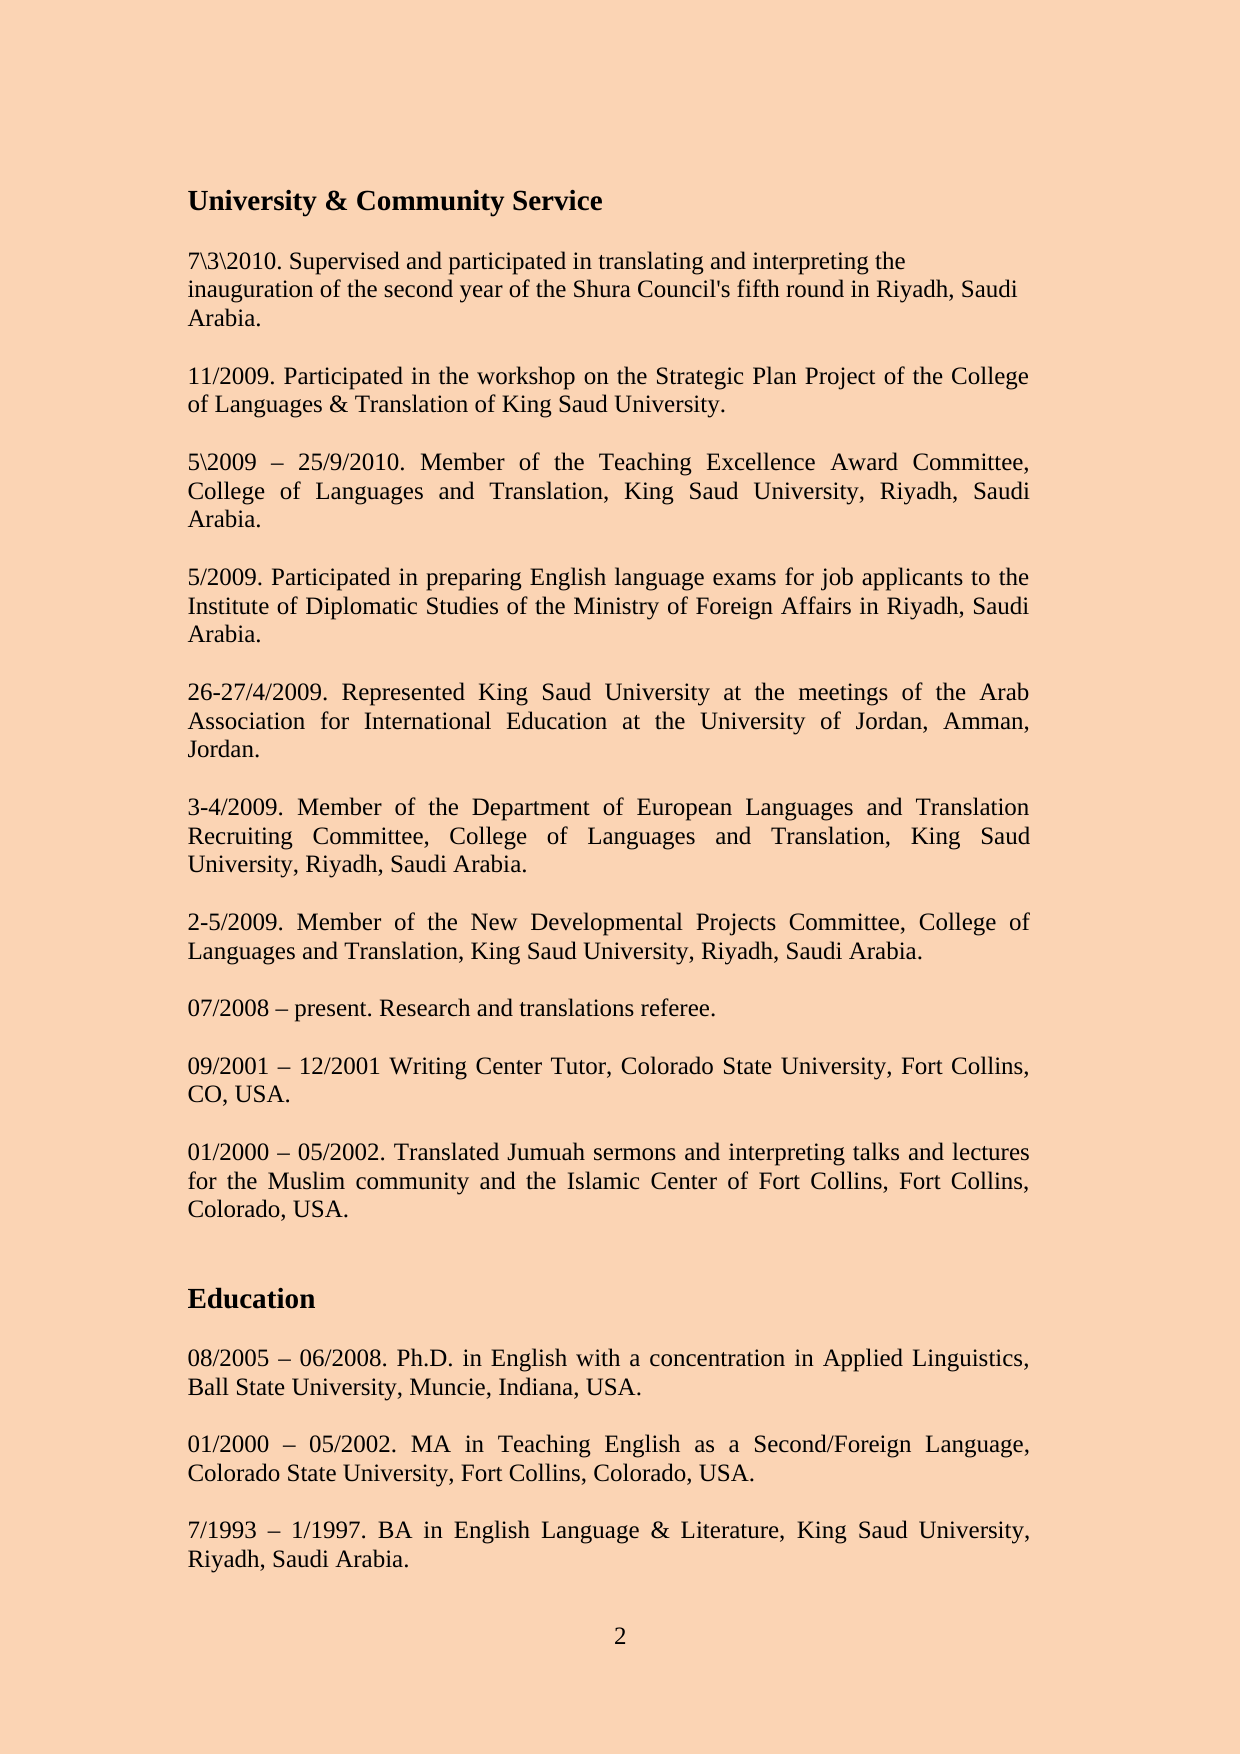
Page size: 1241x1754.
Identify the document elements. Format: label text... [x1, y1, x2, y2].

table_cell Education [176, 1281, 1042, 1343]
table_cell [176, 1343, 1042, 1602]
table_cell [176, 150, 1042, 1281]
